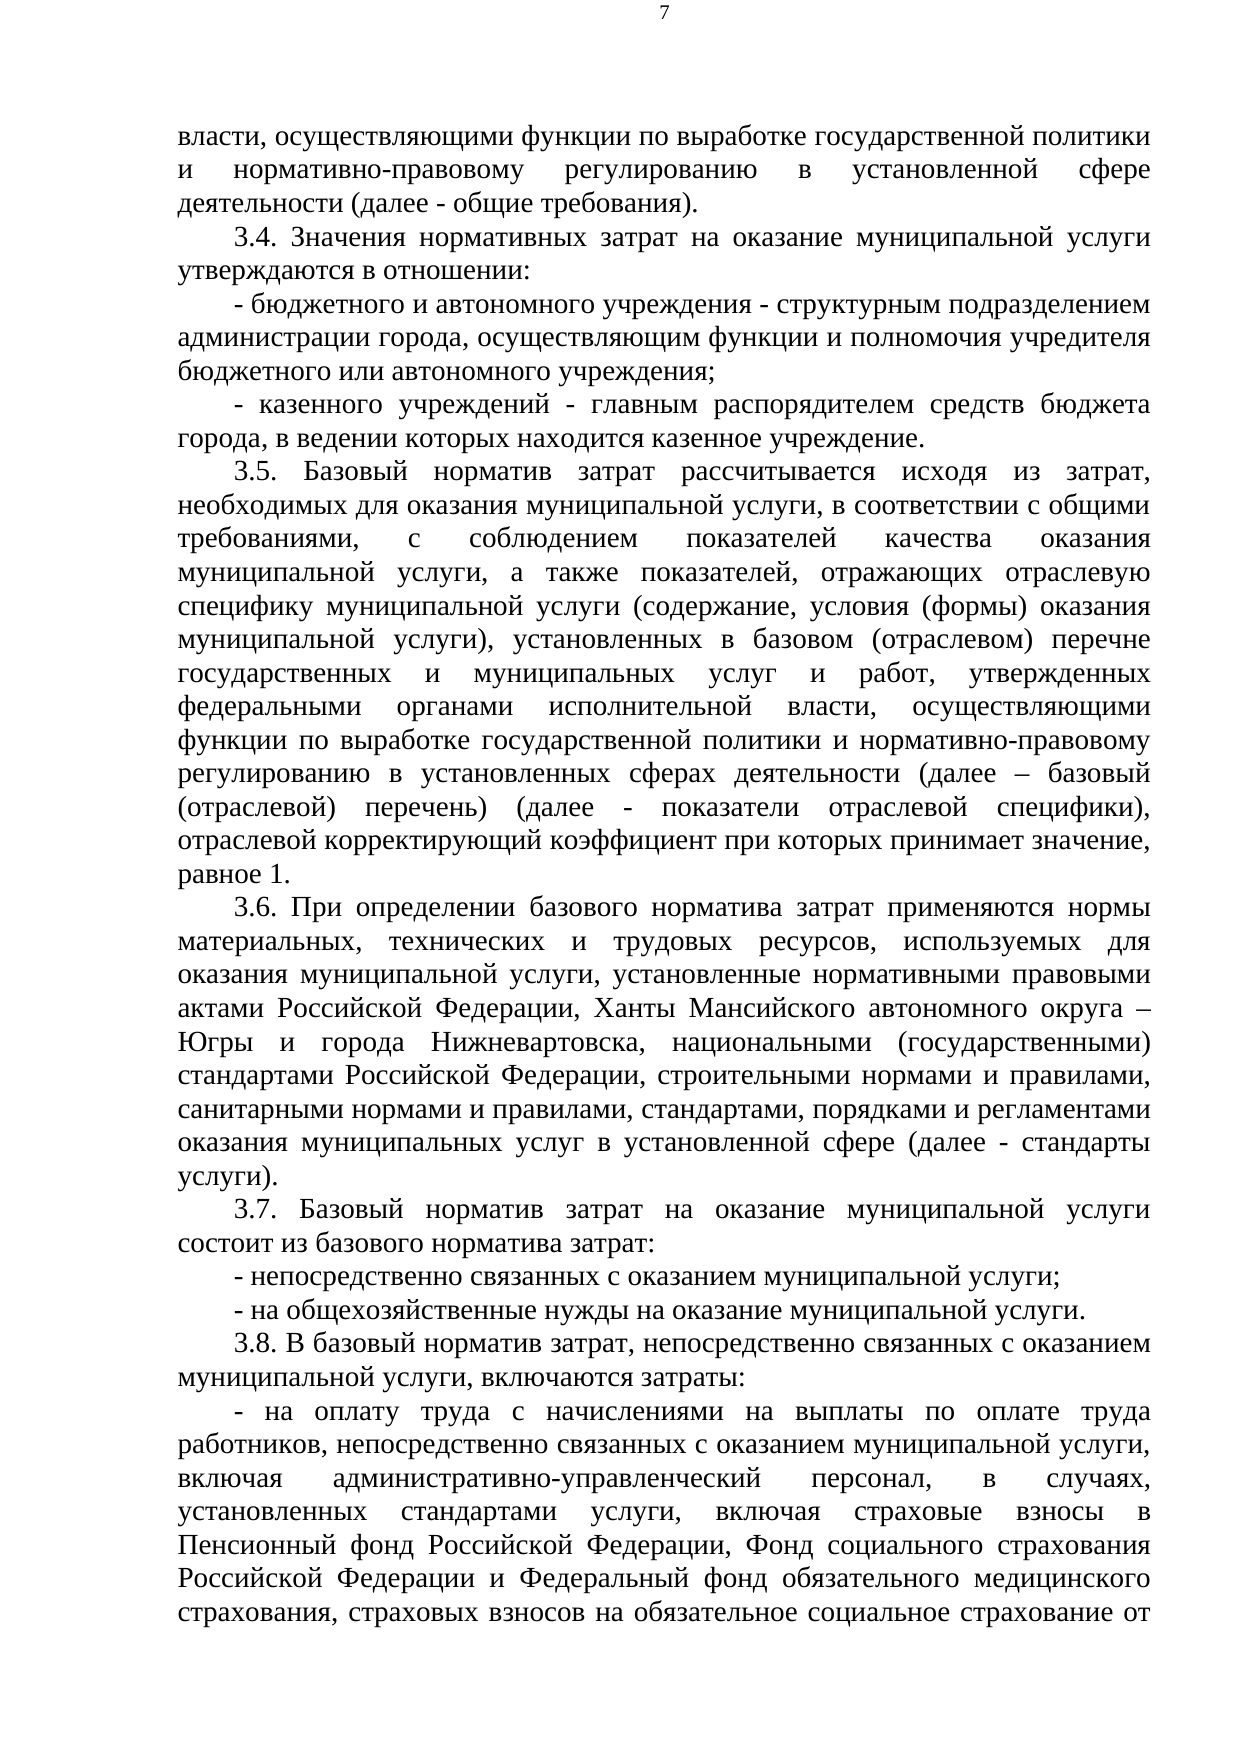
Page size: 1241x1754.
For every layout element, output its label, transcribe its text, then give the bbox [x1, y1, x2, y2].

text - на общехозяйственные нужды на оказание муниципальной услуги. [177, 1292, 1152, 1326]
text - бюджетного и автономного учреждения - структурным подразделением администрации города, осуществляющим функции и полномочия учредителя бюджетного или автономного учреждения; [177, 286, 1152, 386]
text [177, 1393, 1152, 1627]
text 3.4. Значения нормативных затрат на оказание муниципальной услуги утверждаются в отношении: [177, 219, 1152, 286]
text 3.8. В базовый норматив затрат, непосредственно связанных с оказанием муниципальной услуги, включаются затраты: [177, 1326, 1152, 1393]
text - казенного учреждений - главным распорядителем средств бюджета города, в ведении которых находится казенное учреждение. [177, 386, 1152, 453]
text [177, 118, 1152, 219]
text 3.5. Базовый норматив затрат рассчитывается исходя из затрат, необходимых для оказания муниципальной услуги, в соответствии с общими требованиями, с соблюдением показателей качества оказания муниципальной услуги, а также показателей, отражающих отраслевую специфику муниципальной услуги (содержание, условия (формы) оказания муниципальной услуги), установленных в базовом (отраслевом) перечне государственных и муниципальных услуг и работ, утвержденных федеральными органами исполнительной власти, осуществляющими функции по выработке государственной политики и нормативно-правовому регулированию в установленных сферах деятельности (далее – базовый (отраслевой) перечень) (далее - показатели отраслевой специфики), отраслевой корректирующий коэффициент при которых принимает значение, равное 1. [177, 453, 1152, 889]
text 3.7. Базовый норматив затрат на оказание муниципальной услуги состоит из базового норматива затрат: [177, 1191, 1152, 1258]
text - непосредственно связанных с оказанием муниципальной услуги; [177, 1258, 1152, 1292]
text 3.6. При определении базового норматива затрат применяются нормы материальных, технических и трудовых ресурсов, используемых для оказания муниципальной услуги, установленные нормативными правовыми актами Российской Федерации, Ханты Мансийского автономного округа – Югры и города Нижневартовска, национальными (государственными) стандартами Российской Федерации, строительными нормами и правилами, санитарными нормами и правилами, стандартами, порядками и регламентами оказания муниципальных услуг в установленной сфере (далее - стандарты услуги). [177, 889, 1152, 1191]
